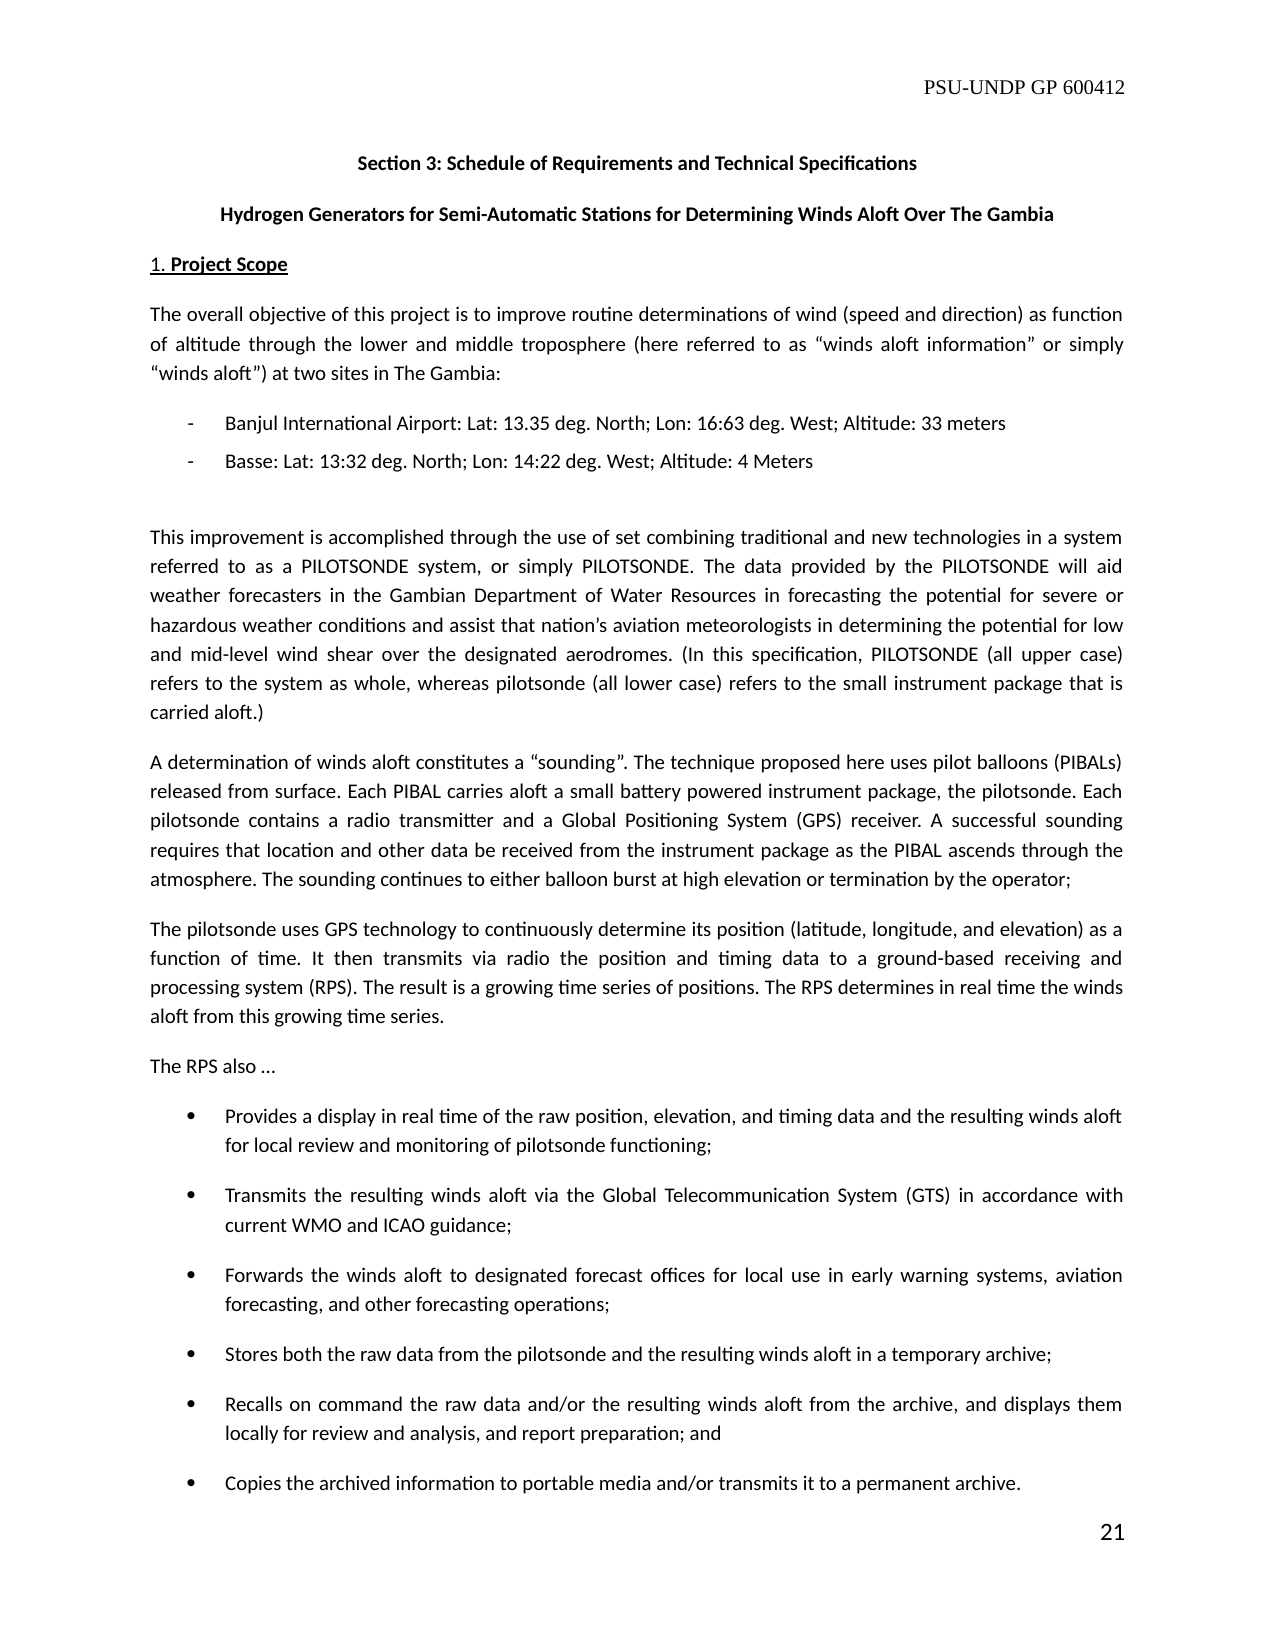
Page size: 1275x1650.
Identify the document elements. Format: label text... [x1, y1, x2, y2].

text A determination of winds aloft constitutes a “sounding”. The technique proposed here uses pilot balloons (PIBALs) released from surface. Each PIBAL carries aloft a small battery powered instrument package, the pilotsonde. Each pilotsonde contains a radio transmitter and a Global Positioning System (GPS) receiver. A successful sounding requires that location and other data be received from the instrument package as the PIBAL ascends through the atmosphere. The sounding continues to either balloon burst at high elevation or termination by the operator; [150, 749, 1125, 891]
text Section 3: Schedule of Requirements and Technical Specifications [150, 150, 1125, 175]
text The overall objective of this project is to improve routine determinations of wind (speed and direction) as function of altitude through the lower and middle troposphere (here referred to as “winds aloft information” or simply “winds aloft”) at two sites in The Gambia: [150, 302, 1125, 385]
text Hydrogen Generators for Semi-Automatic Stations for Determining Winds Aloft Over The Gambia [150, 201, 1125, 226]
text The pilotsonde uses GPS technology to continuously determine its position (latitude, longitude, and elevation) as a function of time. It then transmits via radio the position and timing data to a ground-based receiving and processing system (RPS). The result is a growing time series of positions. The RPS determines in real time the winds aloft from this growing time series. [150, 916, 1125, 1029]
list Provides a display in real time of the raw position, elevation, and timing data and the resulting winds aloft for local review and monitoring of pilotsonde functioning; [187, 1103, 1125, 1158]
list Basse: Lat: 13:32 deg. North; Lon: 14:22 deg. West; Altitude: 4 Meters [187, 448, 1125, 473]
list Banjul International Airport: Lat: 13.35 deg. North; Lon: 16:63 deg. West; Altitude: 33 meters [187, 410, 1125, 435]
list Recalls on command the raw data and/or the resulting winds aloft from the archive, and displays them locally for review and analysis, and report preparation; and [187, 1391, 1125, 1446]
text 1. Project Scope [150, 252, 1125, 277]
list Forwards the winds aloft to designated forecast offices for local use in early warning systems, aviation forecasting, and other forecasting operations; [187, 1262, 1125, 1316]
text The RPS also … [150, 1053, 1125, 1079]
list Stores both the raw data from the pilotsonde and the resulting winds aloft in a temporary archive; [187, 1341, 1125, 1366]
list Copies the archived information to portable media and/or transmits it to a permanent archive. [187, 1470, 1125, 1496]
list Transmits the resulting winds aloft via the Global Telecommunication System (GTS) in accordance with current WMO and ICAO guidance; [187, 1183, 1125, 1237]
text This improvement is accomplished through the use of set combining traditional and new technologies in a system referred to as a PILOTSONDE system, or simply PILOTSONDE. The data provided by the PILOTSONDE will aid weather forecasters in the Gambian Department of Water Resources in forecasting the potential for severe or hazardous weather conditions and assist that nation’s aviation meteorologists in determining the potential for low and mid-level wind shear over the designated aerodromes. (In this specification, PILOTSONDE (all upper case) refers to the system as whole, whereas pilotsonde (all lower case) refers to the small instrument package that is carried aloft.) [150, 524, 1125, 725]
